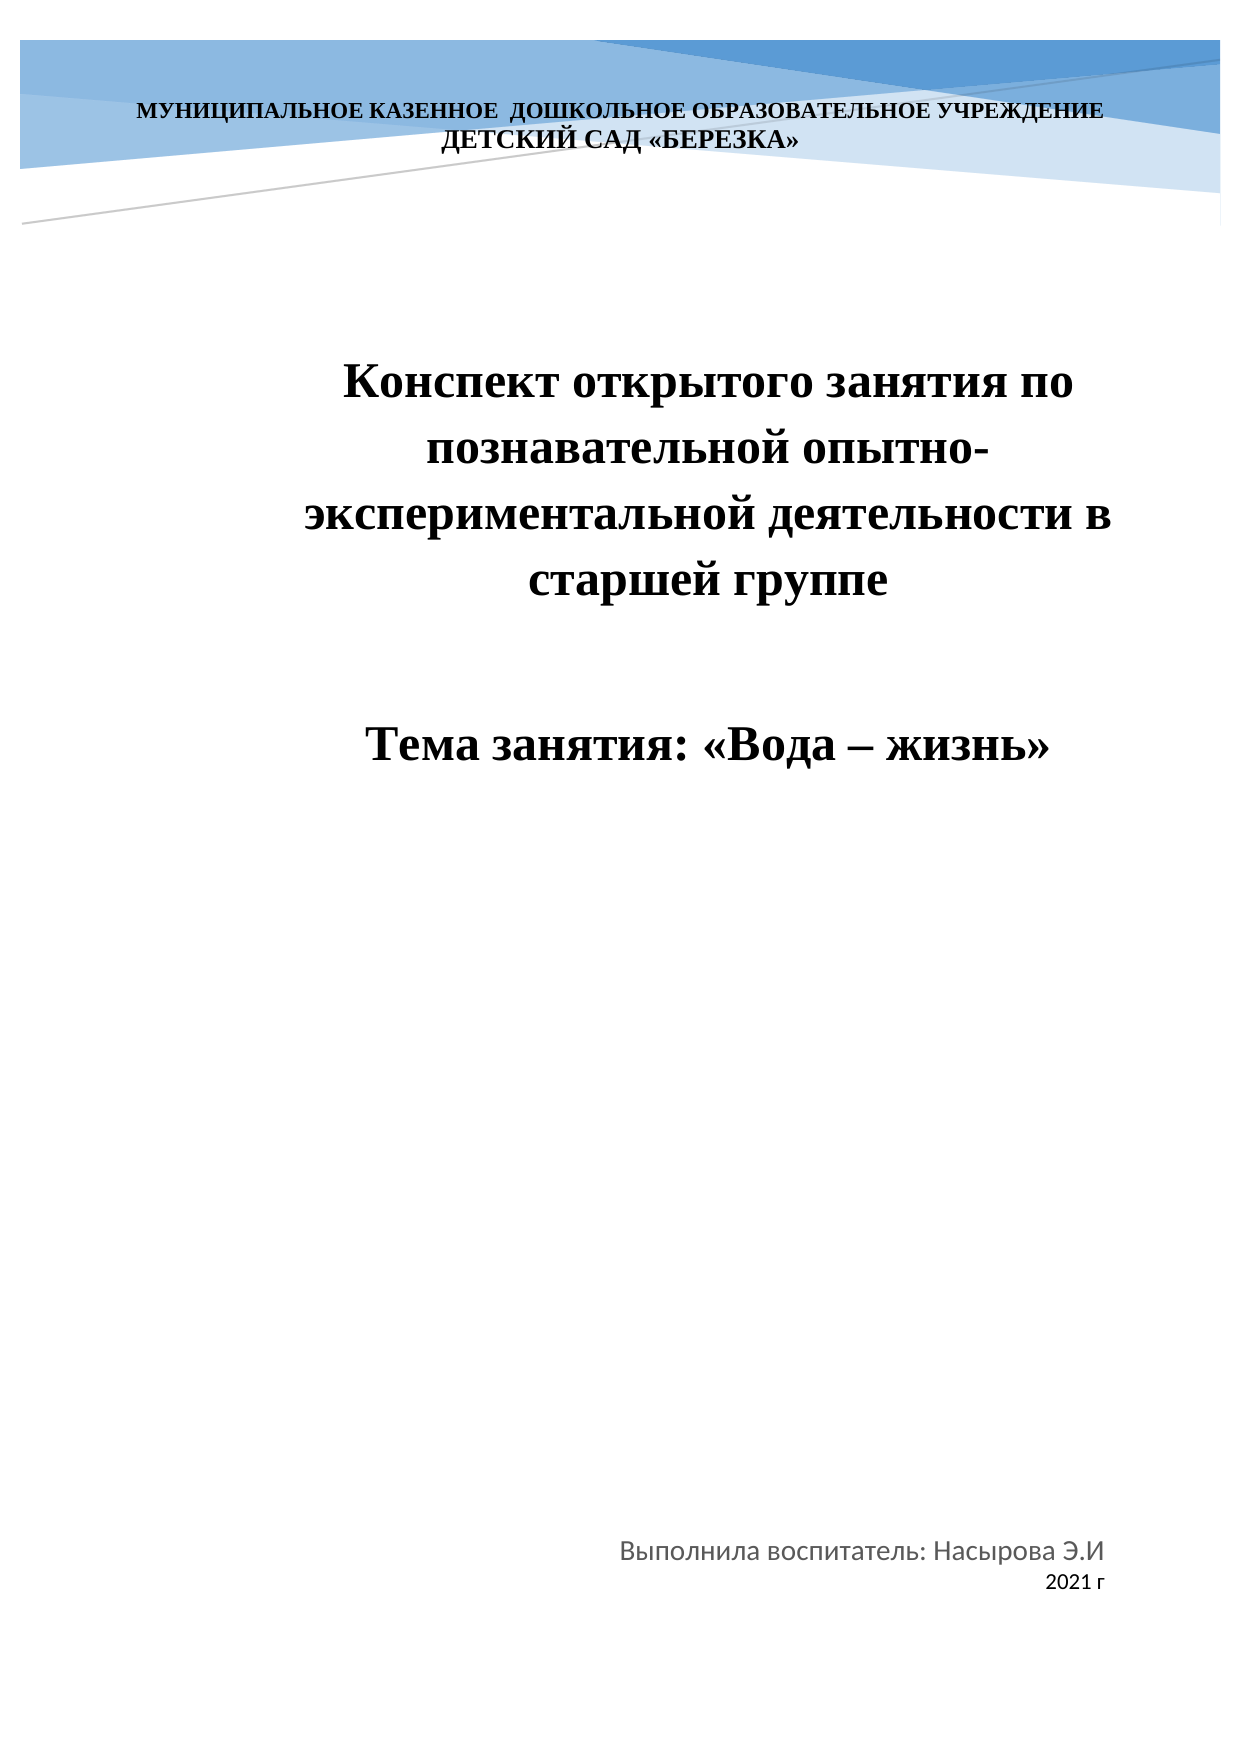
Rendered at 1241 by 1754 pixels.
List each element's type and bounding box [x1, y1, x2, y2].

picture [20, 40, 1221, 240]
